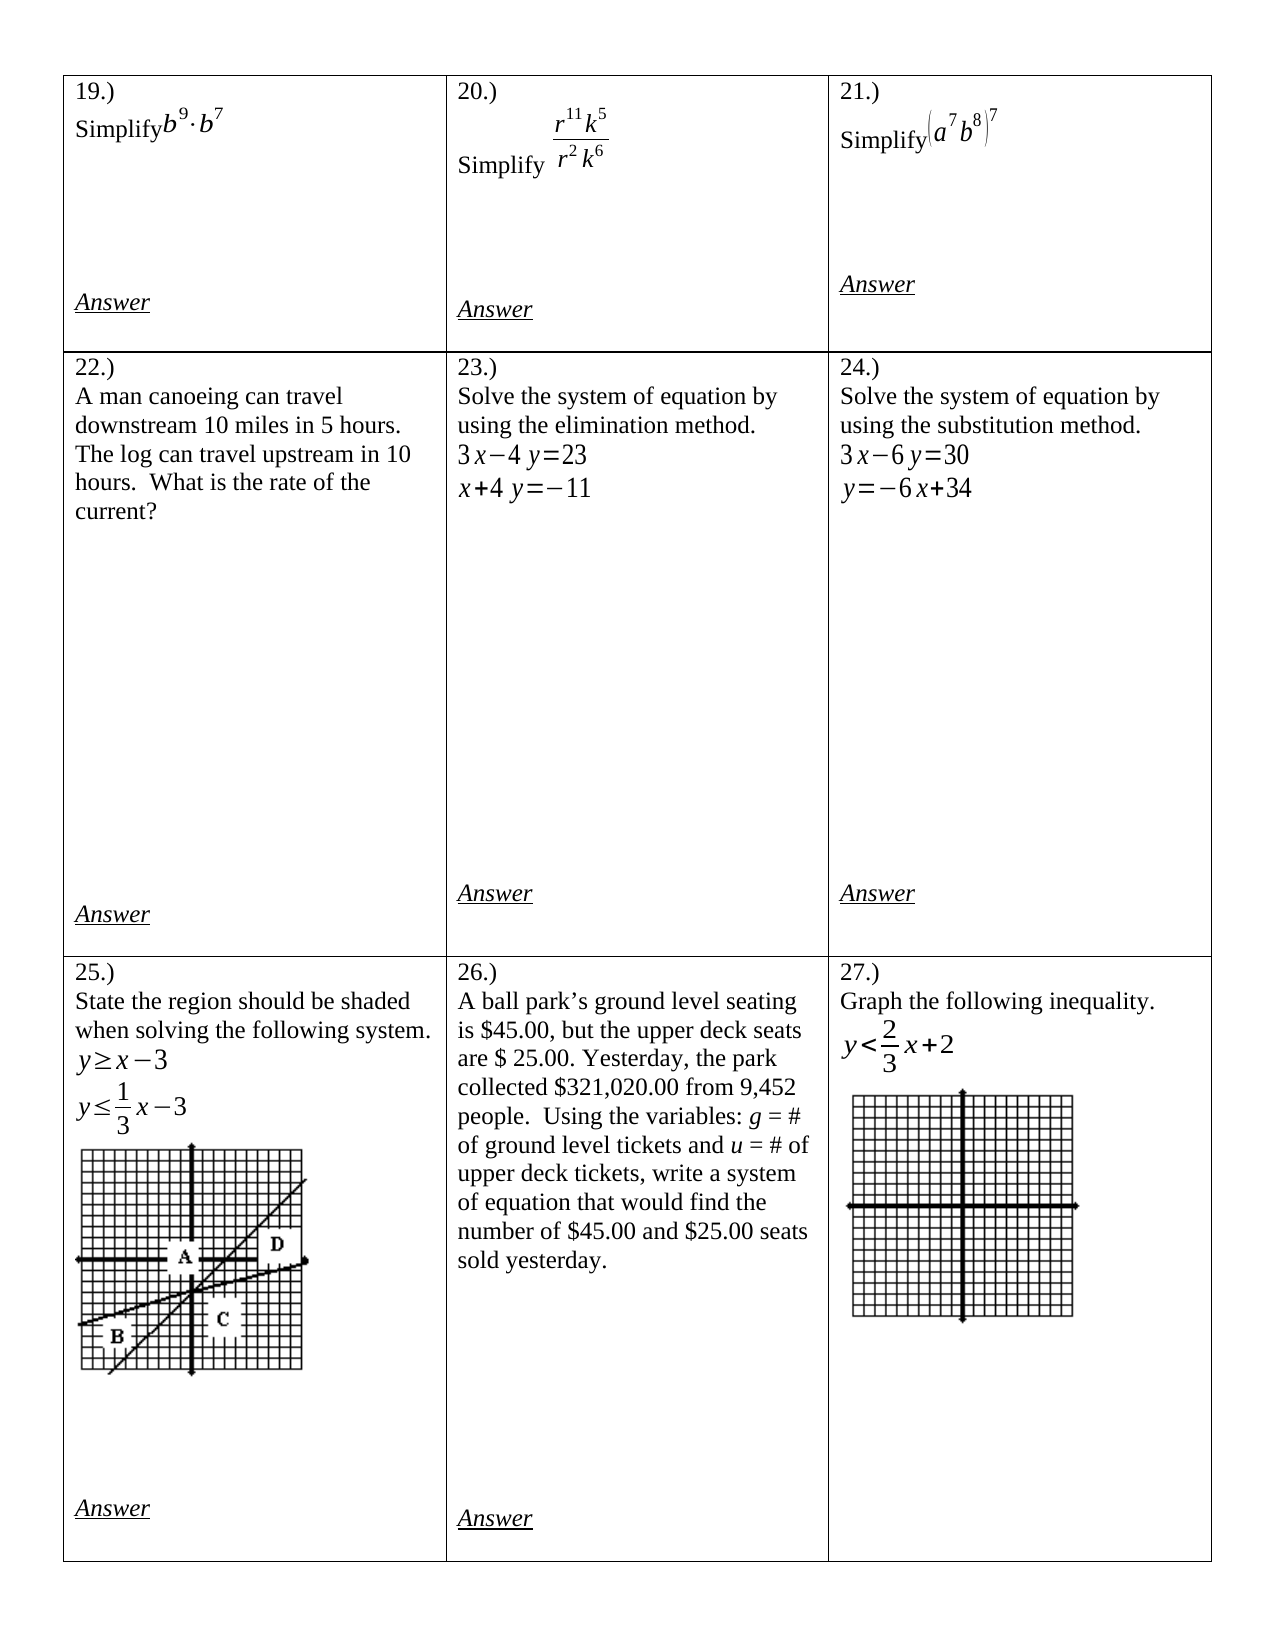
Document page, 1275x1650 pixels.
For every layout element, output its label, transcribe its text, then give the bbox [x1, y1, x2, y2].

picture [840, 1078, 1089, 1336]
table_cell 22.) A man canoeing can travel downstream 10 miles in 5 hours. The log can travel upstream in 10 hours. What is the rate of the current? Answer [64, 353, 446, 956]
table_cell 25.) State the region should be shaded when solving the following system. Answer [64, 957, 446, 1561]
table_cell 20.) Simplify Answer [447, 76, 828, 351]
table_cell 24.) Solve the system of equation by using the substitution method. Answer [829, 353, 1211, 956]
table_cell 27.) Graph the following inequality. [829, 957, 1211, 1561]
picture [75, 1140, 311, 1378]
table_cell 21.) Simplify Answer [829, 76, 1211, 351]
table_cell 19.) Simplify Answer [64, 76, 446, 351]
table_cell 26.) A ball park’s ground level seating is $45.00, but the upper deck seats are $ 25.00. Yesterday, the park collected $321,020.00 from 9,452 people. Using the variables: g = # of ground level tickets and u = # of upper deck tickets, write a system of equation that would find the number of $45.00 and $25.00 seats sold yesterday. Answer [447, 957, 828, 1561]
table_cell 23.) Solve the system of equation by using the elimination method. Answer [447, 353, 828, 956]
